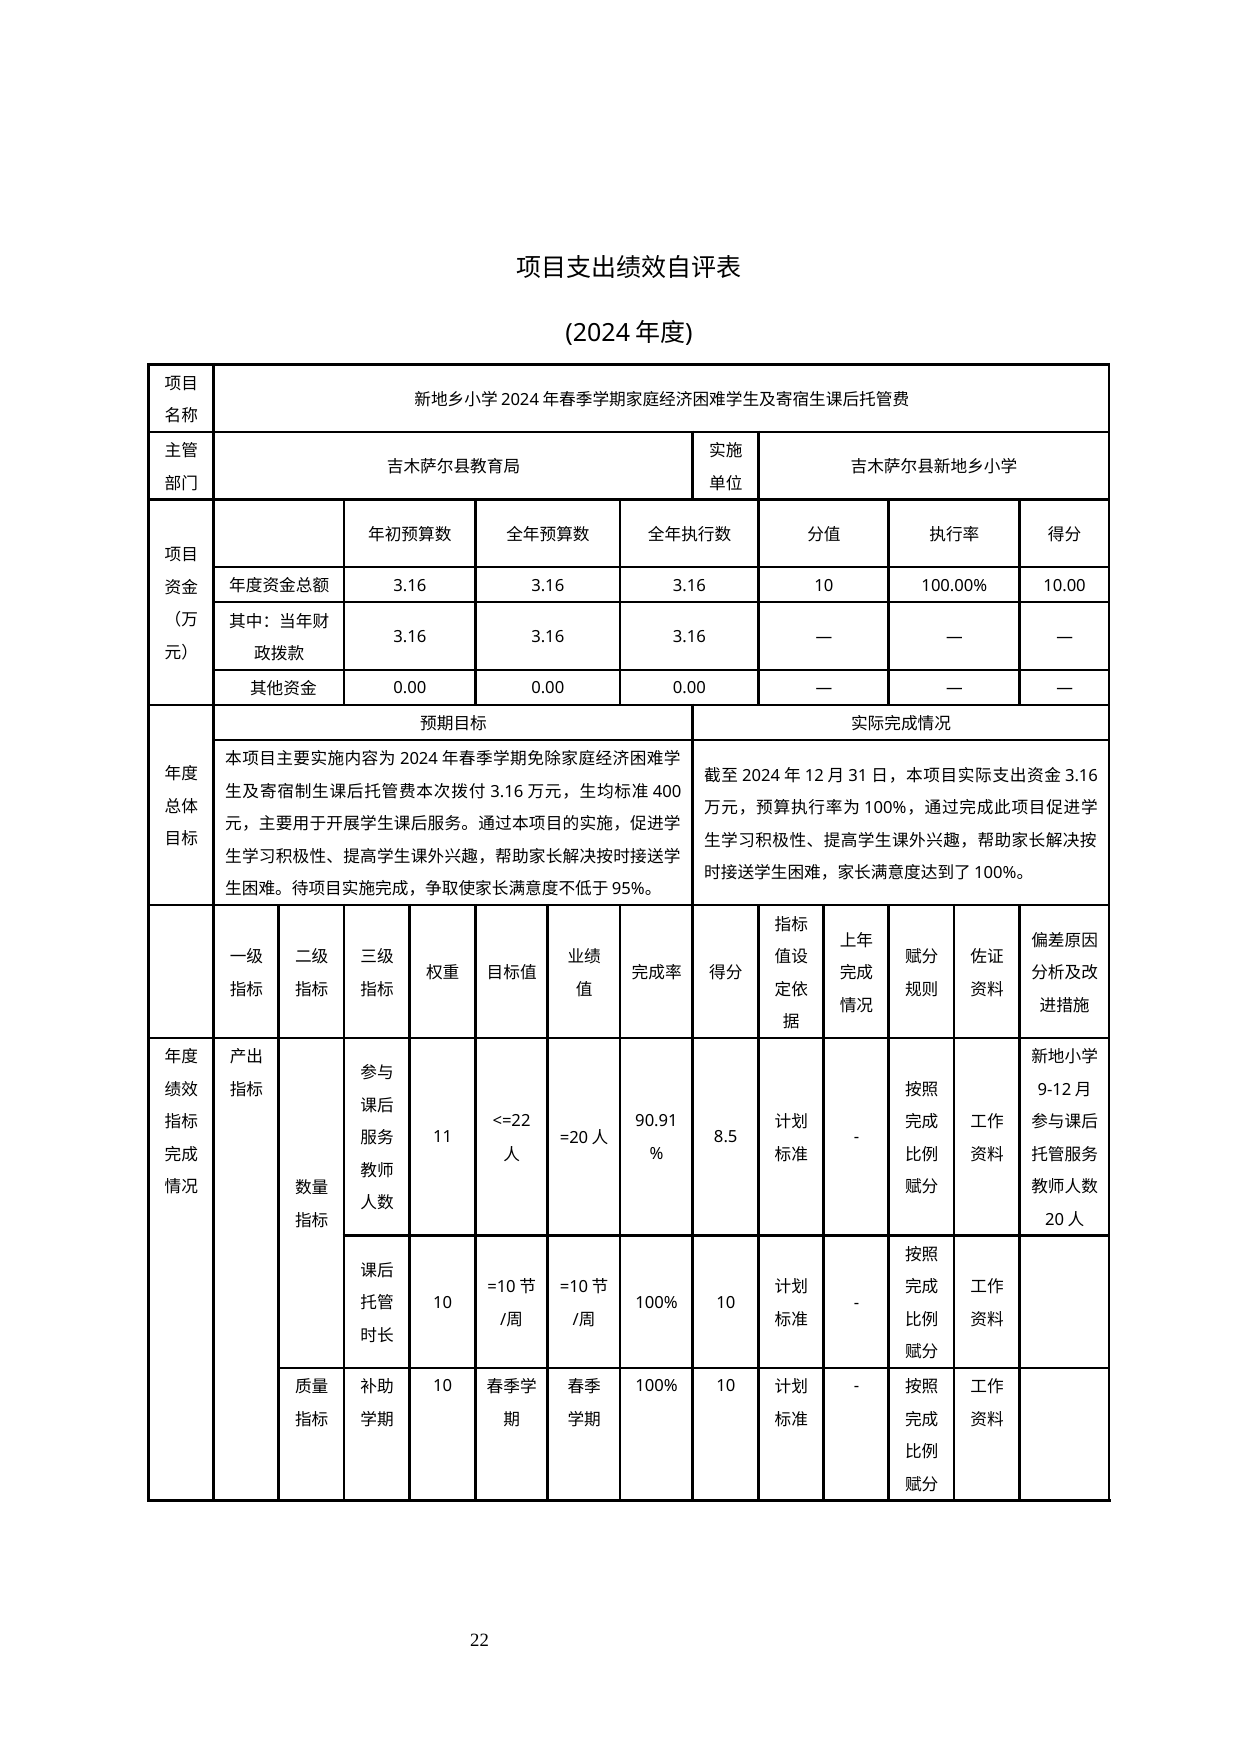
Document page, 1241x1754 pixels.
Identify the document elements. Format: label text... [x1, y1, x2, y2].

table_cell 3.16 [345, 568, 474, 601]
table_cell 工作资料 [955, 1039, 1018, 1234]
table_cell 业绩值 [549, 906, 619, 1036]
table_cell - [825, 1039, 887, 1234]
table_cell 90.91% [621, 1039, 691, 1234]
table_cell 上年完成情况 [825, 906, 887, 1036]
table_cell — [760, 671, 887, 703]
table_cell 11 [411, 1039, 474, 1234]
table_cell 按照完成比例赋分 [890, 1237, 953, 1367]
table_cell 100.00% [890, 568, 1018, 601]
table_cell 工作资料 [955, 1237, 1018, 1367]
table_cell [1021, 1237, 1108, 1367]
table_cell — [890, 603, 1018, 668]
table_cell 3.16 [621, 603, 757, 668]
table_cell 计划标准 [760, 1369, 822, 1499]
table_cell 佐证资料 [955, 906, 1018, 1036]
table_cell 产出指标 [215, 1039, 277, 1499]
table_cell — [760, 603, 887, 668]
table_cell 吉木萨尔县新地乡小学 [760, 433, 1108, 498]
table_cell 春季学期 [477, 1369, 546, 1499]
table_cell 参与课后服务教师人数 [345, 1039, 408, 1234]
table_cell [215, 501, 343, 566]
table_cell 数量指标 [280, 1039, 343, 1367]
table_cell 质量指标 [280, 1369, 343, 1499]
table_cell 10 [694, 1237, 757, 1367]
table_cell 本项目主要实施内容为2024年春季学期免除家庭经济困难学生及寄宿制生课后托管费本次拨付3.16万元，生均标准400元，主要用于开展学生课后服务。通过本项目的实施，促进学生学习积极性、提高学生课外兴趣，帮助家长解决按时接送学生困难。待项目实施完成，争取使家长满意度不低于95%。 [215, 741, 691, 904]
table_cell 得分 [694, 906, 757, 1036]
table_cell 年度资金总额 [215, 568, 343, 601]
table_cell 按照完成比例赋分 [890, 1039, 953, 1234]
table_cell 三级指标 [345, 906, 408, 1036]
table_cell 指标值设定依据 [760, 906, 822, 1036]
table_cell 按照完成比例赋分 [890, 1369, 953, 1499]
table_cell 完成率 [621, 906, 691, 1036]
table_cell 得分 [1021, 501, 1108, 566]
table_cell 年度总体目标 [150, 706, 212, 904]
table_cell 偏差原因分析及改进措施 [1021, 906, 1108, 1036]
table_cell 其他资金 [215, 671, 343, 703]
table_cell [1021, 1369, 1108, 1499]
table_cell 其中：当年财政拨款 [215, 603, 343, 668]
table_cell 年度绩效指标完成情况 [150, 1039, 212, 1499]
table_cell 全年预算数 [477, 501, 619, 566]
table_cell 10 [411, 1369, 474, 1499]
table_cell 实际完成情况 [694, 706, 1108, 739]
table_cell 全年执行数 [621, 501, 757, 566]
table_cell 计划标准 [760, 1039, 822, 1234]
table_cell 年初预算数 [345, 501, 474, 566]
table_cell [150, 906, 212, 1036]
table_cell 100% [621, 1237, 691, 1367]
table_cell 项目资金（万元） [150, 501, 212, 703]
table_cell — [1021, 671, 1108, 703]
table_cell 截至2024年12月31日，本项目实际支出资金3.16万元，预算执行率为100%，通过完成此项目促进学生学习积极性、提高学生课外兴趣，帮助家长解决按时接送学生困难，家长满意度达到了100%。 [694, 741, 1108, 904]
table_cell =20人 [549, 1039, 619, 1234]
table_cell 3.16 [345, 603, 474, 668]
table_header 项目支出绩效自评表 [148, 233, 1109, 298]
table_cell 赋分规则 [890, 906, 953, 1036]
table_cell 吉木萨尔县教育局 [215, 433, 691, 498]
table_cell — [1021, 603, 1108, 668]
table_cell 实施单位 [694, 433, 757, 498]
table_cell 工作资料 [955, 1369, 1018, 1499]
table_cell - [825, 1237, 887, 1367]
table_cell 10 [694, 1369, 757, 1499]
table_cell 0.00 [621, 671, 757, 703]
table_cell 10.00 [1021, 568, 1108, 601]
table_cell 目标值 [477, 906, 546, 1036]
table_cell — [890, 671, 1018, 703]
table_cell 主管部门 [150, 433, 212, 498]
table_cell 分值 [760, 501, 887, 566]
table_cell =10节/周 [477, 1237, 546, 1367]
table_cell =10节/周 [549, 1237, 619, 1367]
table_cell 3.16 [621, 568, 757, 601]
table_cell 100% [621, 1369, 691, 1499]
table_cell 计划标准 [760, 1237, 822, 1367]
table_cell - [825, 1369, 887, 1499]
table_cell 0.00 [345, 671, 474, 703]
table_cell 新地乡小学2024年春季学期家庭经济困难学生及寄宿生课后托管费 [215, 366, 1108, 431]
table_cell 8.5 [694, 1039, 757, 1234]
table_cell 10 [411, 1237, 474, 1367]
table_cell 10 [760, 568, 887, 601]
table_cell 春季学期 [549, 1369, 619, 1499]
table_cell <=22人 [477, 1039, 546, 1234]
table_cell 新地小学9-12月参与课后托管服务教师人数20人 [1021, 1039, 1108, 1234]
table_cell 二级指标 [280, 906, 343, 1036]
table_cell (2024年度) [148, 298, 1109, 363]
table_cell 课后托管时长 [345, 1237, 408, 1367]
table_cell 3.16 [477, 568, 619, 601]
table_cell 预期目标 [215, 706, 691, 739]
table_cell 权重 [411, 906, 474, 1036]
table_cell 执行率 [890, 501, 1018, 566]
table_cell 3.16 [477, 603, 619, 668]
table_cell 补助学期 [345, 1369, 408, 1499]
table_cell 项目名称 [150, 366, 212, 431]
table_cell 0.00 [477, 671, 619, 703]
table_cell 一级指标 [215, 906, 277, 1036]
